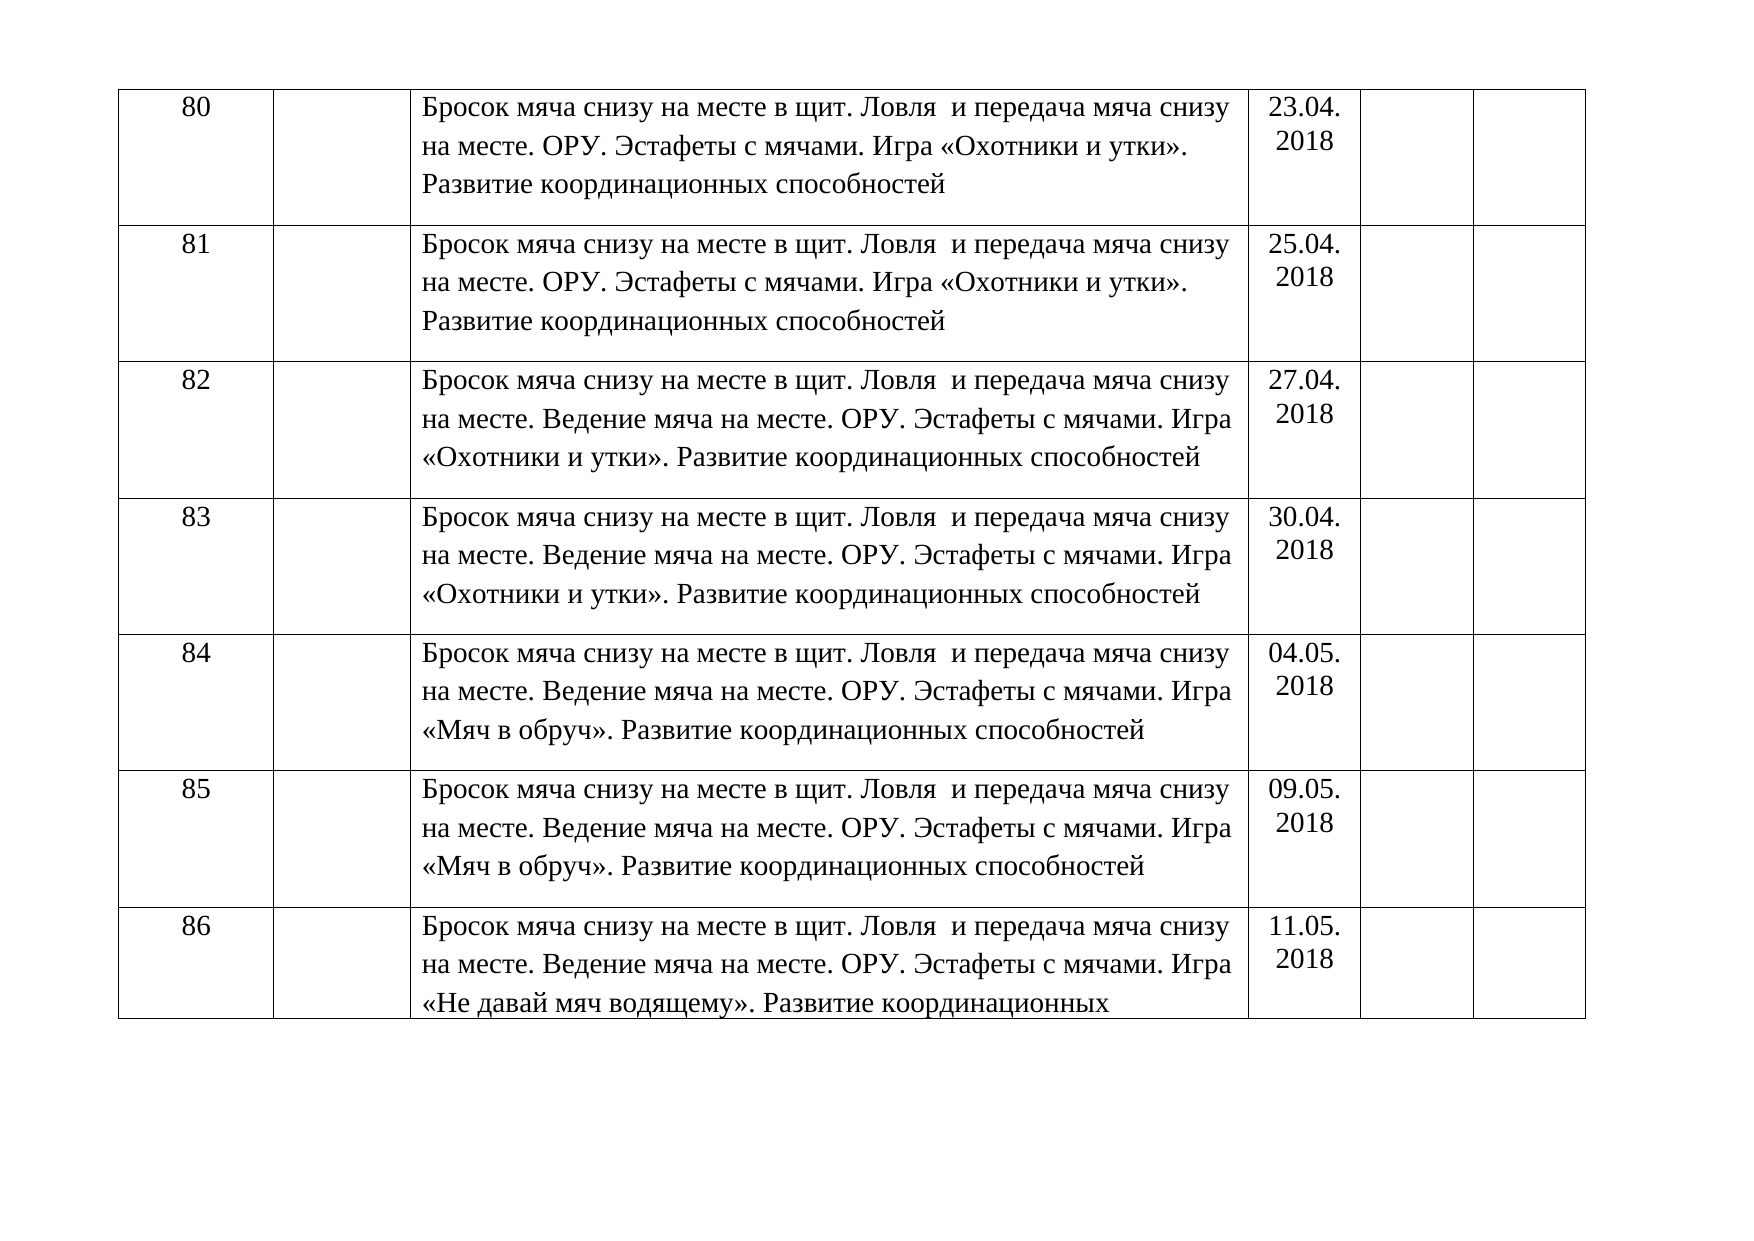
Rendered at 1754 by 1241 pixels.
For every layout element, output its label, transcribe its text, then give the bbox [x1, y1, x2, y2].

table_cell 82 [119, 362, 273, 498]
table_cell Бросок мяча снизу на месте в щит. Ловля и передача мяча снизу на месте. Ведение мяча на месте. ОРУ. Эстафеты с мячами. Игра «Мяч в обруч». Развитие координационных способностей [411, 635, 1248, 770]
table_cell 80 [119, 90, 273, 225]
table_cell 86 [119, 908, 273, 1018]
table_cell 25.04. 2018 [1249, 226, 1360, 361]
table_cell [274, 635, 410, 770]
table_cell Бросок мяча снизу на месте в щит. Ловля и передача мяча снизу на месте. Ведение мяча на месте. ОРУ. Эстафеты с мячами. Игра «Охотники и утки». Развитие координационных способностей [411, 362, 1248, 498]
table_cell [1474, 771, 1585, 907]
table_cell [274, 226, 410, 361]
table_cell [1474, 635, 1585, 770]
table_cell [1474, 226, 1585, 361]
table_cell 27.04. 2018 [1249, 362, 1360, 498]
table_cell [274, 499, 410, 634]
table_cell 83 [119, 499, 273, 634]
table_cell Бросок мяча снизу на месте в щит. Ловля и передача мяча снизу на месте. Ведение мяча на месте. ОРУ. Эстафеты с мячами. Игра «Мяч в обруч». Развитие координационных способностей [411, 771, 1248, 907]
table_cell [411, 908, 1248, 1018]
table_cell 81 [119, 226, 273, 361]
table_cell [1361, 635, 1473, 770]
table_cell 09.05. 2018 [1249, 771, 1360, 907]
table_cell [1361, 90, 1473, 225]
table_cell 23.04. 2018 [1249, 90, 1360, 225]
table_cell [274, 90, 410, 225]
table_cell Бросок мяча снизу на месте в щит. Ловля и передача мяча снизу на месте. ОРУ. Эстафеты с мячами. Игра «Охотники и утки». Развитие координационных способностей [411, 90, 1248, 225]
table_cell [274, 771, 410, 907]
table_cell 04.05. 2018 [1249, 635, 1360, 770]
table_cell [1474, 362, 1585, 498]
table_cell [1361, 362, 1473, 498]
table_cell 84 [119, 635, 273, 770]
table_cell Бросок мяча снизу на месте в щит. Ловля и передача мяча снизу на месте. ОРУ. Эстафеты с мячами. Игра «Охотники и утки». Развитие координационных способностей [411, 226, 1248, 361]
table_cell [274, 908, 410, 1018]
table_cell 30.04. 2018 [1249, 499, 1360, 634]
table_cell [1474, 499, 1585, 634]
table_cell [274, 362, 410, 498]
table_cell 11.05. 2018 [1249, 908, 1360, 1018]
table_cell [1361, 908, 1473, 1018]
table_cell [1361, 771, 1473, 907]
table_cell [1361, 226, 1473, 361]
table_cell 85 [119, 771, 273, 907]
table_cell [1474, 908, 1585, 1018]
table_cell [1474, 90, 1585, 225]
table_cell Бросок мяча снизу на месте в щит. Ловля и передача мяча снизу на месте. Ведение мяча на месте. ОРУ. Эстафеты с мячами. Игра «Охотники и утки». Развитие координационных способностей [411, 499, 1248, 634]
table_cell [1361, 499, 1473, 634]
